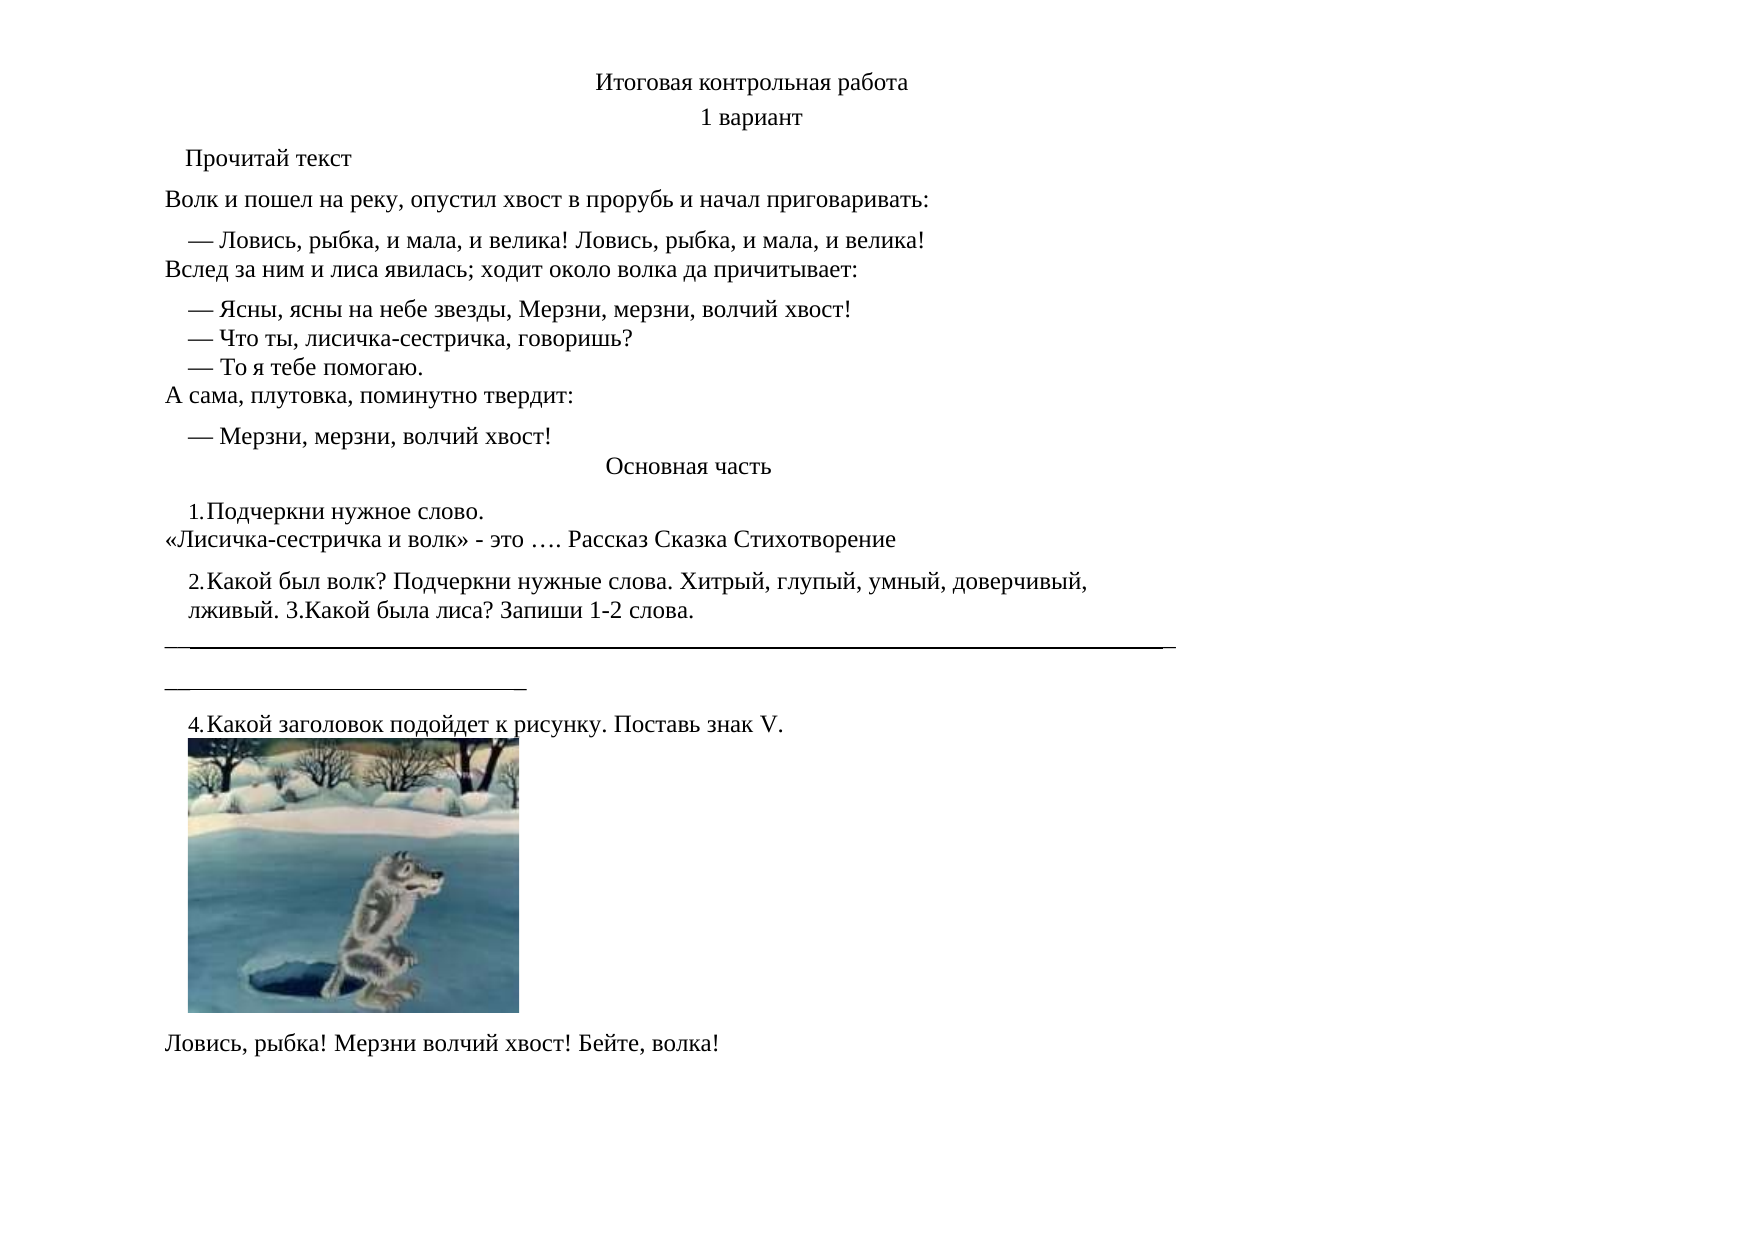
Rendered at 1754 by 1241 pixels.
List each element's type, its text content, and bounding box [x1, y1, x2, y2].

list Какой заголовок подойдет к рисунку. Поставь знак V. [188, 709, 1704, 738]
list Ясны, ясны на небе звезды, Мерзни, мерзни, волчий хвост! [188, 295, 977, 323]
text А сама, плутовка, поминутно твердит: [164, 381, 1704, 410]
text Волк и пошел на реку, опустил хвост в прорубь и начал приговаривать: [164, 184, 1704, 213]
list Какой был волк? Подчеркни нужные слова. Хитрый, глупый, умный, доверчивый, лживый. 3.Какой была лиса? Запиши 1-2 слова. [188, 566, 1149, 623]
text 1 вариант [185, 102, 1317, 131]
list Ловись, рыбка, и мала, и велика! Ловись, рыбка, и мала, и велика! [188, 225, 1024, 254]
text Основная часть [605, 451, 1704, 479]
list То я тебе помогаю. [188, 352, 1704, 381]
picture [187, 738, 520, 1013]
text Вслед за ним и лиса явилась; ходит около волка да причитывает: [164, 254, 1704, 283]
text Прочитай текст [185, 143, 1317, 172]
list Что ты, лисичка-сестричка, говоришь? [188, 323, 1704, 352]
list Мерзни, мерзни, волчий хвост! [188, 422, 1704, 451]
subtitle Итоговая контрольная работа [186, 68, 1317, 96]
text «Лисичка-сестричка и волк» - это …. Рассказ Сказка Стихотворение [164, 526, 1042, 553]
list Подчеркни нужное слово. [188, 496, 1704, 525]
text Ловись, рыбка! Мерзни волчий хвост! Бейте, волка! [164, 1029, 883, 1057]
text __ _ [164, 623, 1704, 651]
text __ _ [164, 664, 1704, 692]
